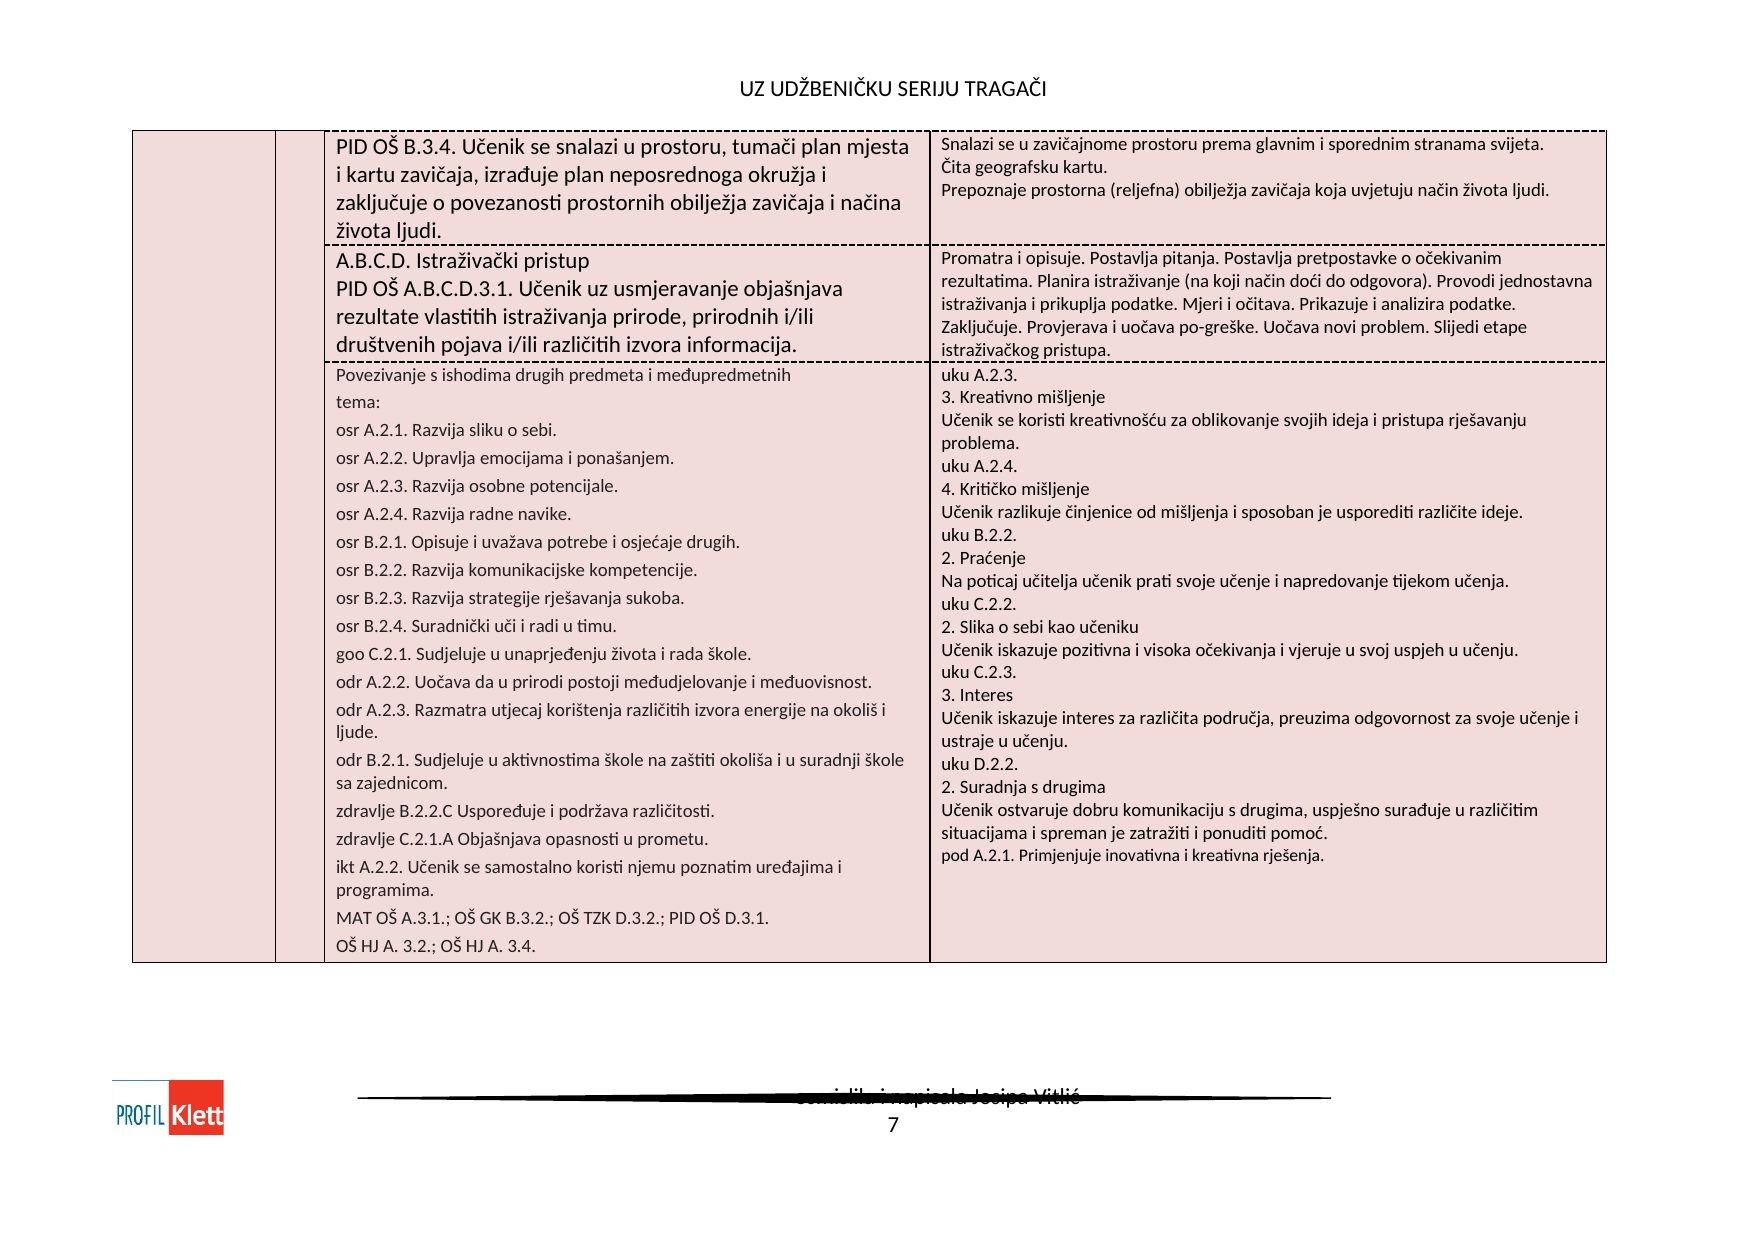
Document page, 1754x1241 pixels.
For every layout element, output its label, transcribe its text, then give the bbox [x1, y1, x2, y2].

table_cell Snalazi se u zavičajnome prostoru prema glavnim i sporednim stranama svijeta. Čita geografsku kartu. Prepoznaje prostorna (reljefna) obilježja zavičaja koja uvjetuju način života ljudi. [931, 130, 1606, 244]
table_cell Povezivanje s ishodima drugih predmeta i međupredmetnih tema: osr A.2.1. Razvija sliku o sebi. osr A.2.2. Upravlja emocijama i ponašanjem. osr A.2.3. Razvija osobne potencijale. osr A.2.4. Razvija radne navike. osr B.2.1. Opisuje i uvažava potrebe i osjećaje drugih. osr B.2.2. Razvija komunikacijske kompetencije. osr B.2.3. Razvija strategije rješavanja sukoba. osr B.2.4. Suradnički uči i radi u timu. goo C.2.1. Sudjeluje u unaprjeđenju života i rada škole. odr A.2.2. Uočava da u prirodi postoji međudjelovanje i međuovisnost. odr A.2.3. Razmatra utjecaj korištenja različitih izvora energije na okoliš i ljude. odr B.2.1. Sudjeluje u aktivnostima škole na zaštiti okoliša i u suradnji škole sa zajednicom. zdravlje B.2.2.C Uspoređuje i podržava različitosti. zdravlje C.2.1.A Objašnjava opasnosti u prometu. ikt A.2.2. Učenik se samostalno koristi njemu poznatim uređajima i programima. MAT OŠ A.3.1.; OŠ GK B.3.2.; OŠ TZK D.3.2.; PID OŠ D.3.1. OŠ HJ A. 3.2.; OŠ HJ A. 3.4. [325, 361, 929, 962]
picture [111, 1080, 224, 1134]
table_cell uku A.2.3. 3. Kreativno mišljenje Učenik se koristi kreativnošću za oblikovanje svojih ideja i pristupa rješavanju problema. uku A.2.4. 4. Kritičko mišljenje Učenik razlikuje činjenice od mišljenja i sposoban je usporediti različite ideje. uku B.2.2. 2. Praćenje Na poticaj učitelja učenik prati svoje učenje i napredovanje tijekom učenja. uku C.2.2. 2. Slika o sebi kao učeniku Učenik iskazuje pozitivna i visoka očekivanja i vjeruje u svoj uspjeh u učenju. uku C.2.3. 3. Interes Učenik iskazuje interes za različita područja, preuzima odgovornost za svoje učenje i ustraje u učenju. uku D.2.2. 2. Suradnja s drugima Učenik ostvaruje dobru komunikaciju s drugima, uspješno surađuje u različitim situacijama i spreman je zatražiti i ponuditi pomoć. pod A.2.1. Primjenjuje inovativna i kreativna rješenja. [931, 361, 1606, 962]
table_cell A.B.C.D. Istraživački pristup PID OŠ A.B.C.D.3.1. Učenik uz usmjeravanje objašnjava rezultate vlastitih istraživanja prirode, prirodnih i/ili društvenih pojava i/ili različitih izvora informacija. [325, 244, 929, 361]
table_cell Promatra i opisuje. Postavlja pitanja. Postavlja pretpostavke o očekivanim rezultatima. Planira istraživanje (na koji način doći do odgovora). Provodi jednostavna istraživanja i prikuplja podatke. Mjeri i očitava. Prikazuje i analizira podatke. Zaključuje. Provjerava i uočava po-greške. Uočava novi problem. Slijedi etape istraživačkog pristupa. [931, 244, 1606, 361]
table_cell PID OŠ B.3.4. Učenik se snalazi u prostoru, tumači plan mjesta i kartu zavičaja, izrađuje plan neposrednoga okružja i zaključuje o povezanosti prostornih obilježja zavičaja i načina života ljudi. [325, 130, 929, 244]
